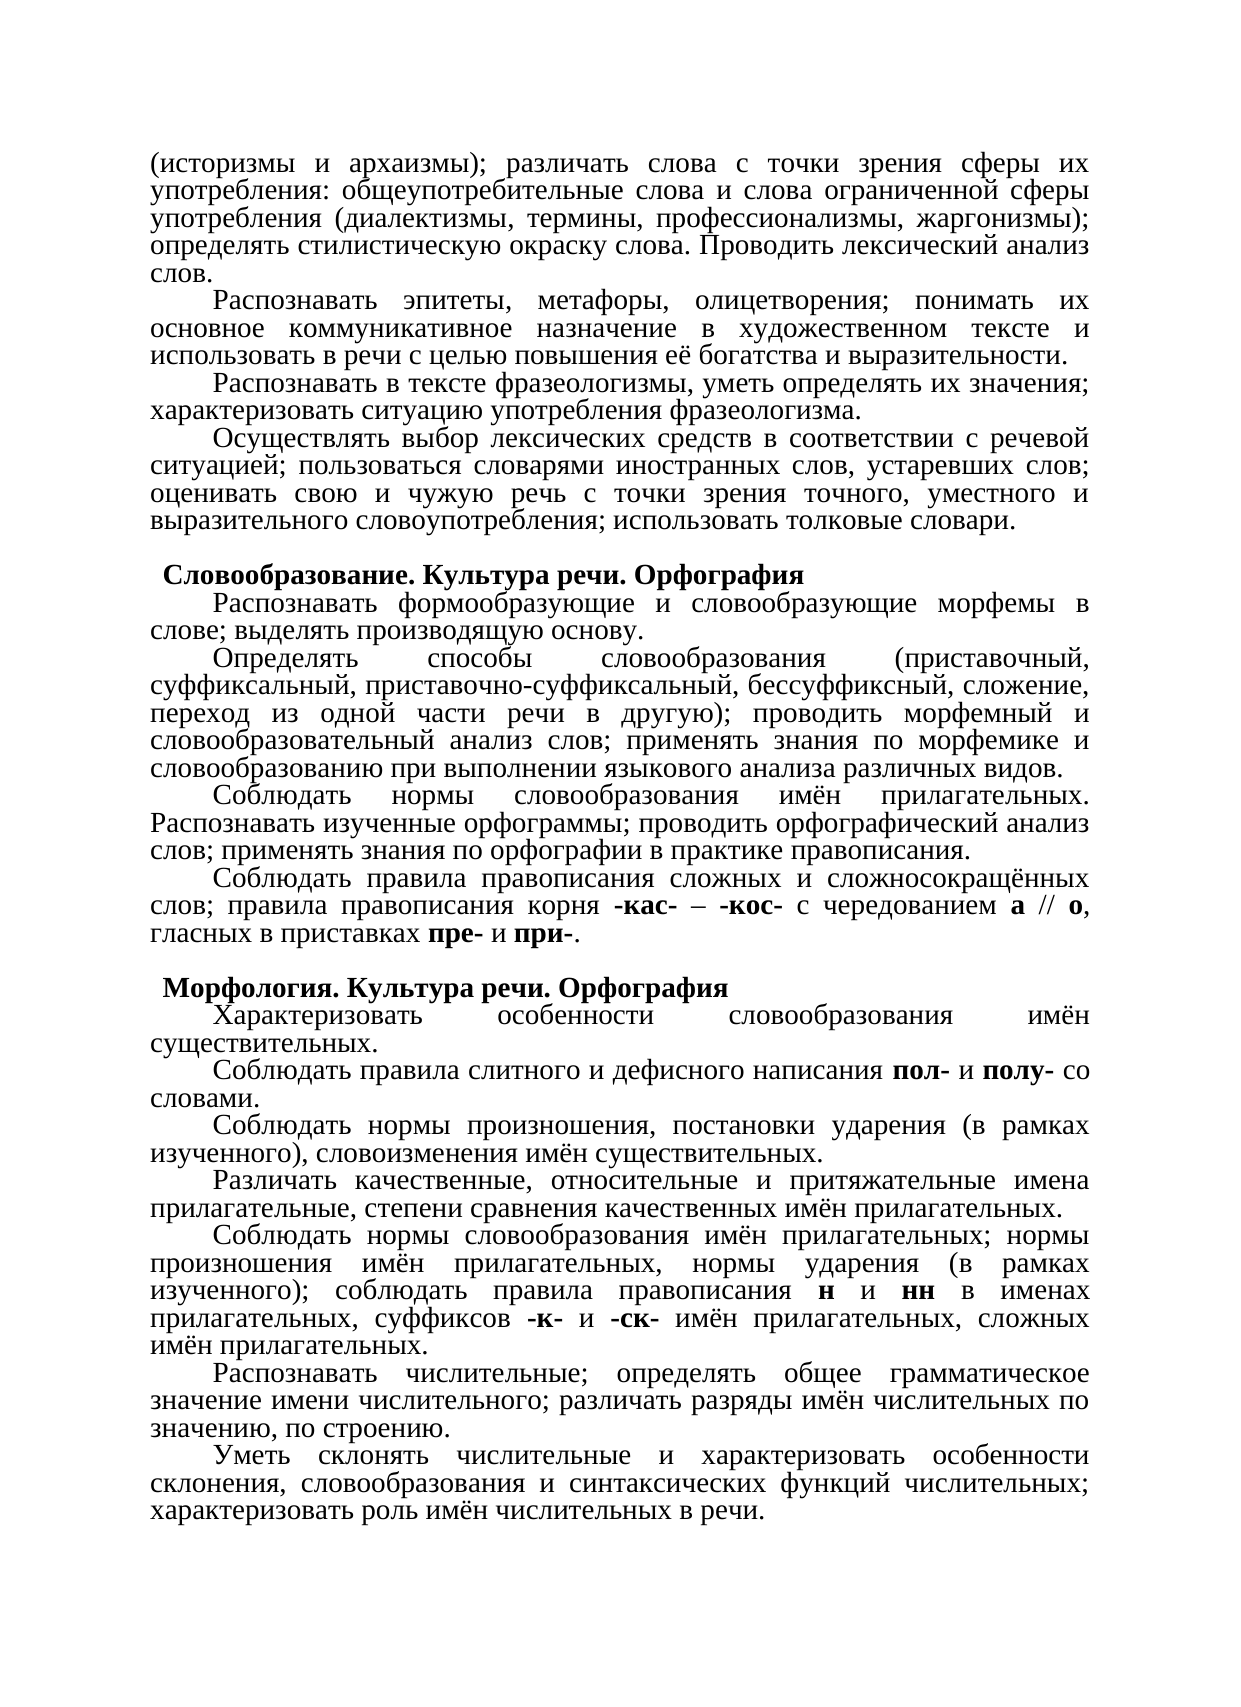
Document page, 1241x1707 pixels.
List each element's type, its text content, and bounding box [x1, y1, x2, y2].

text Соблюдать нормы словообразования имён прилагательных; нормы произношения имён прилагательных, нормы ударения (в рамках изученного); соблюдать правила правописания н и нн в именах прилагательных, суффиксов -к- и -ск- имён прилагательных, сложных имён прилагательных. [150, 1222, 1090, 1360]
text Осуществлять выбор лексических средств в соответствии с речевой ситуацией; пользоваться словарями иностранных слов, устаревших слов; оценивать свою и чужую речь с точки зрения точного, уместного и выразительного словоупотребления; использовать толковые словари. [150, 425, 1090, 535]
text Распознавать эпитеты, метафоры, олицетворения; понимать их основное коммуникативное назначение в художественном тексте и использовать в речи с целью повышения её богатства и выразительности. [150, 287, 1090, 370]
text Определять способы словообразования (приставочный, суффиксальный, приставочно-суффиксальный, бессуффиксный, сложение, переход из одной части речи в другую); проводить морфемный и словообразовательный анализ слов; применять знания по морфемике и словообразованию при выполнении языкового анализа различных видов. [150, 645, 1090, 782]
text Уметь склонять числительные и характеризовать особенности склонения, словообразования и синтаксических функций числительных; характеризовать роль имён числительных в речи. [150, 1442, 1090, 1525]
text Распознавать числительные; определять общее грамматическое значение имени числительного; различать разряды имён числительных по значению, по строению. [150, 1360, 1090, 1442]
text Различать качественные, относительные и притяжательные имена прилагательные, степени сравнения качественных имён прилагательных. [150, 1167, 1090, 1222]
text Словообразование. Культура речи. Орфография [162, 562, 1090, 590]
text Соблюдать правила слитного и дефисного написания пол- и полу- со словами. [150, 1057, 1090, 1112]
text Соблюдать нормы произношения, постановки ударения (в рамках изученного), словоизменения имён существительных. [150, 1112, 1090, 1167]
text Характеризовать особенности словообразования имён существительных. [150, 1002, 1090, 1057]
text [150, 150, 1090, 287]
text Соблюдать нормы словообразования имён прилагательных. Распознавать изученные орфограммы; проводить орфографический анализ слов; применять знания по орфографии в практике правописания. [150, 782, 1090, 865]
text Распознавать формообразующие и словообразующие морфемы в слове; выделять производящую основу. [150, 590, 1090, 645]
text Соблюдать правила правописания сложных и сложносокращённых слов; правила правописания корня -кас- – -кос- с чередованием а // о, гласных в приставках пре- и при-. [150, 865, 1090, 947]
text Распознавать в тексте фразеологизмы, уметь определять их значения; характеризовать ситуацию употребления фразеологизма. [150, 370, 1090, 425]
text Морфология. Культура речи. Орфография [162, 975, 1090, 1002]
